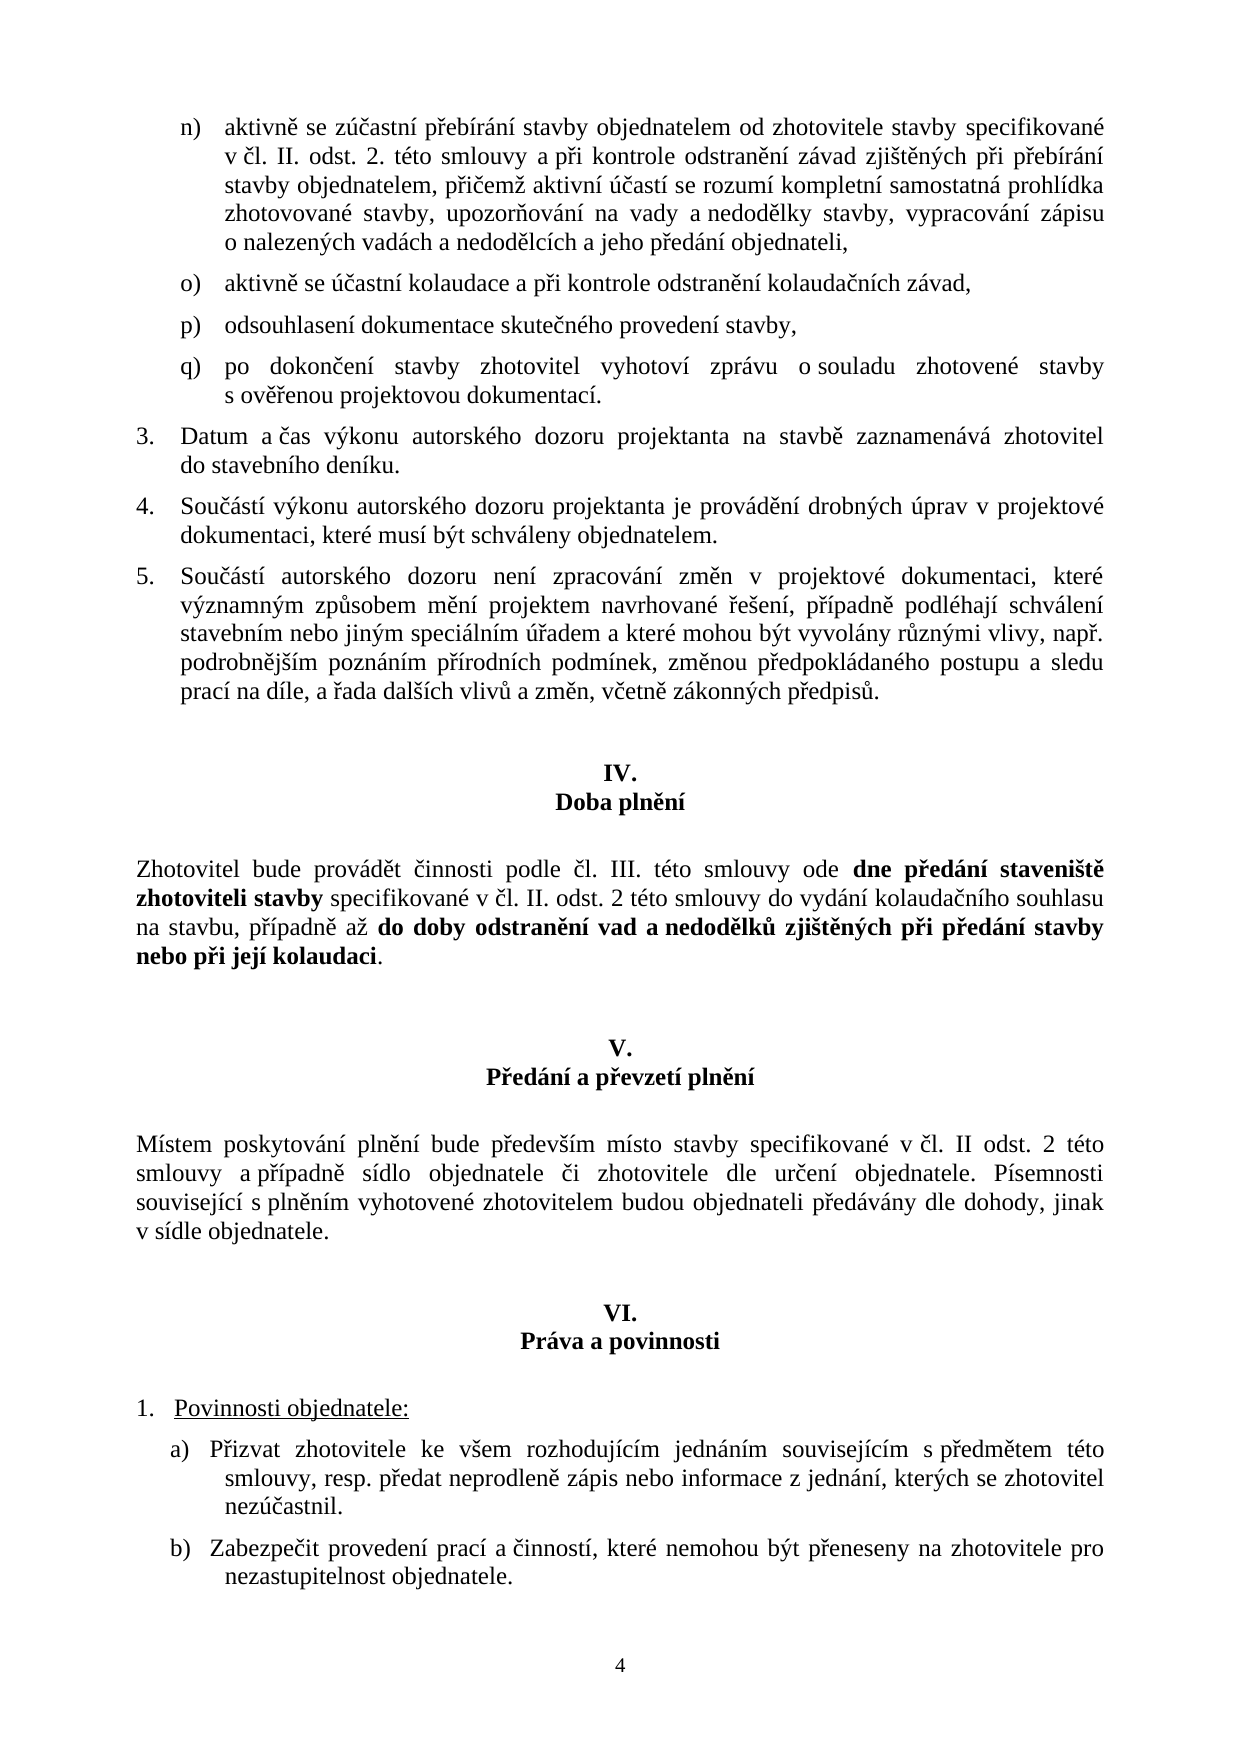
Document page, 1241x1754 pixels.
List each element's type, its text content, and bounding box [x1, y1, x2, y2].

list aktivně se zúčastní přebírání stavby objednatelem od zhotovitele stavby specifikované v čl. II. odst. 2. této smlouvy a při kontrole odstranění závad zjištěných při přebírání stavby objednatelem, přičemž aktivní účastí se rozumí kompletní samostatná prohlídka zhotovované stavby, upozorňování na vady a nedodělky stavby, vypracování zápisu o nalezených vadách a nedodělcích a jeho předání objednateli, [180, 112, 1104, 256]
list Zabezpečit provedení prací a činností, které nemohou být přeneseny na zhotovitele pro nezastupitelnost objednatele. [170, 1533, 1104, 1590]
text V. [136, 1033, 1104, 1062]
list odsouhlasení dokumentace skutečného provedení stavby, [180, 310, 1104, 338]
list Datum a čas výkonu autorského dozoru projektanta na stavbě zaznamenává zhotovitel do stavebního deníku. [136, 421, 1104, 478]
list Součástí výkonu autorského dozoru projektanta je provádění drobných úprav v projektové dokumentaci, které musí být schváleny objednatelem. [136, 491, 1104, 548]
text Doba plnění [136, 787, 1104, 816]
text Předání a převzetí plnění [136, 1062, 1104, 1091]
list aktivně se účastní kolaudace a při kontrole odstranění kolaudačních závad, [180, 268, 1104, 297]
text IV. [136, 758, 1104, 787]
text Místem poskytování plnění bude především místo stavby specifikované v čl. II odst. 2 této smlouvy a případně sídlo objednatele či zhotovitele dle určení objednatele. Písemnosti související s plněním vyhotovené zhotovitelem budou objednateli předávány dle dohody, jinak v sídle objednatele. [136, 1128, 1104, 1245]
list Přizvat zhotovitele ke všem rozhodujícím jednáním souvisejícím s předmětem této smlouvy, resp. předat neprodleně zápis nebo informace z jednání, kterých se zhotovitel nezúčastnil. [170, 1434, 1104, 1520]
text Zhotovitel bude provádět činnosti podle čl. III. této smlouvy ode dne předání staveniště zhotoviteli stavby specifikované v čl. II. odst. 2 této smlouvy do vydání kolaudačního souhlasu na stavbu, případně až do doby odstranění vad a nedodělků zjištěných při předání stavby nebo při její kolaudaci. [136, 853, 1104, 970]
list Součástí autorského dozoru není zpracování změn v projektové dokumentaci, které významným způsobem mění projektem navrhované řešení, případně podléhají schválení stavebním nebo jiným speciálním úřadem a které mohou být vyvolány různými vlivy, např. podrobnějším poznáním přírodních podmínek, změnou předpokládaného postupu a sledu prací na díle, a řada dalších vlivů a změn, včetně zákonných předpisů. [136, 561, 1104, 705]
list Povinnosti objednatele: [136, 1393, 1104, 1421]
list po dokončení stavby zhotovitel vyhotoví zprávu o souladu zhotovené stavby s ověřenou projektovou dokumentací. [180, 351, 1104, 408]
text Práva a povinnosti [136, 1326, 1104, 1355]
text VI. [136, 1298, 1104, 1326]
